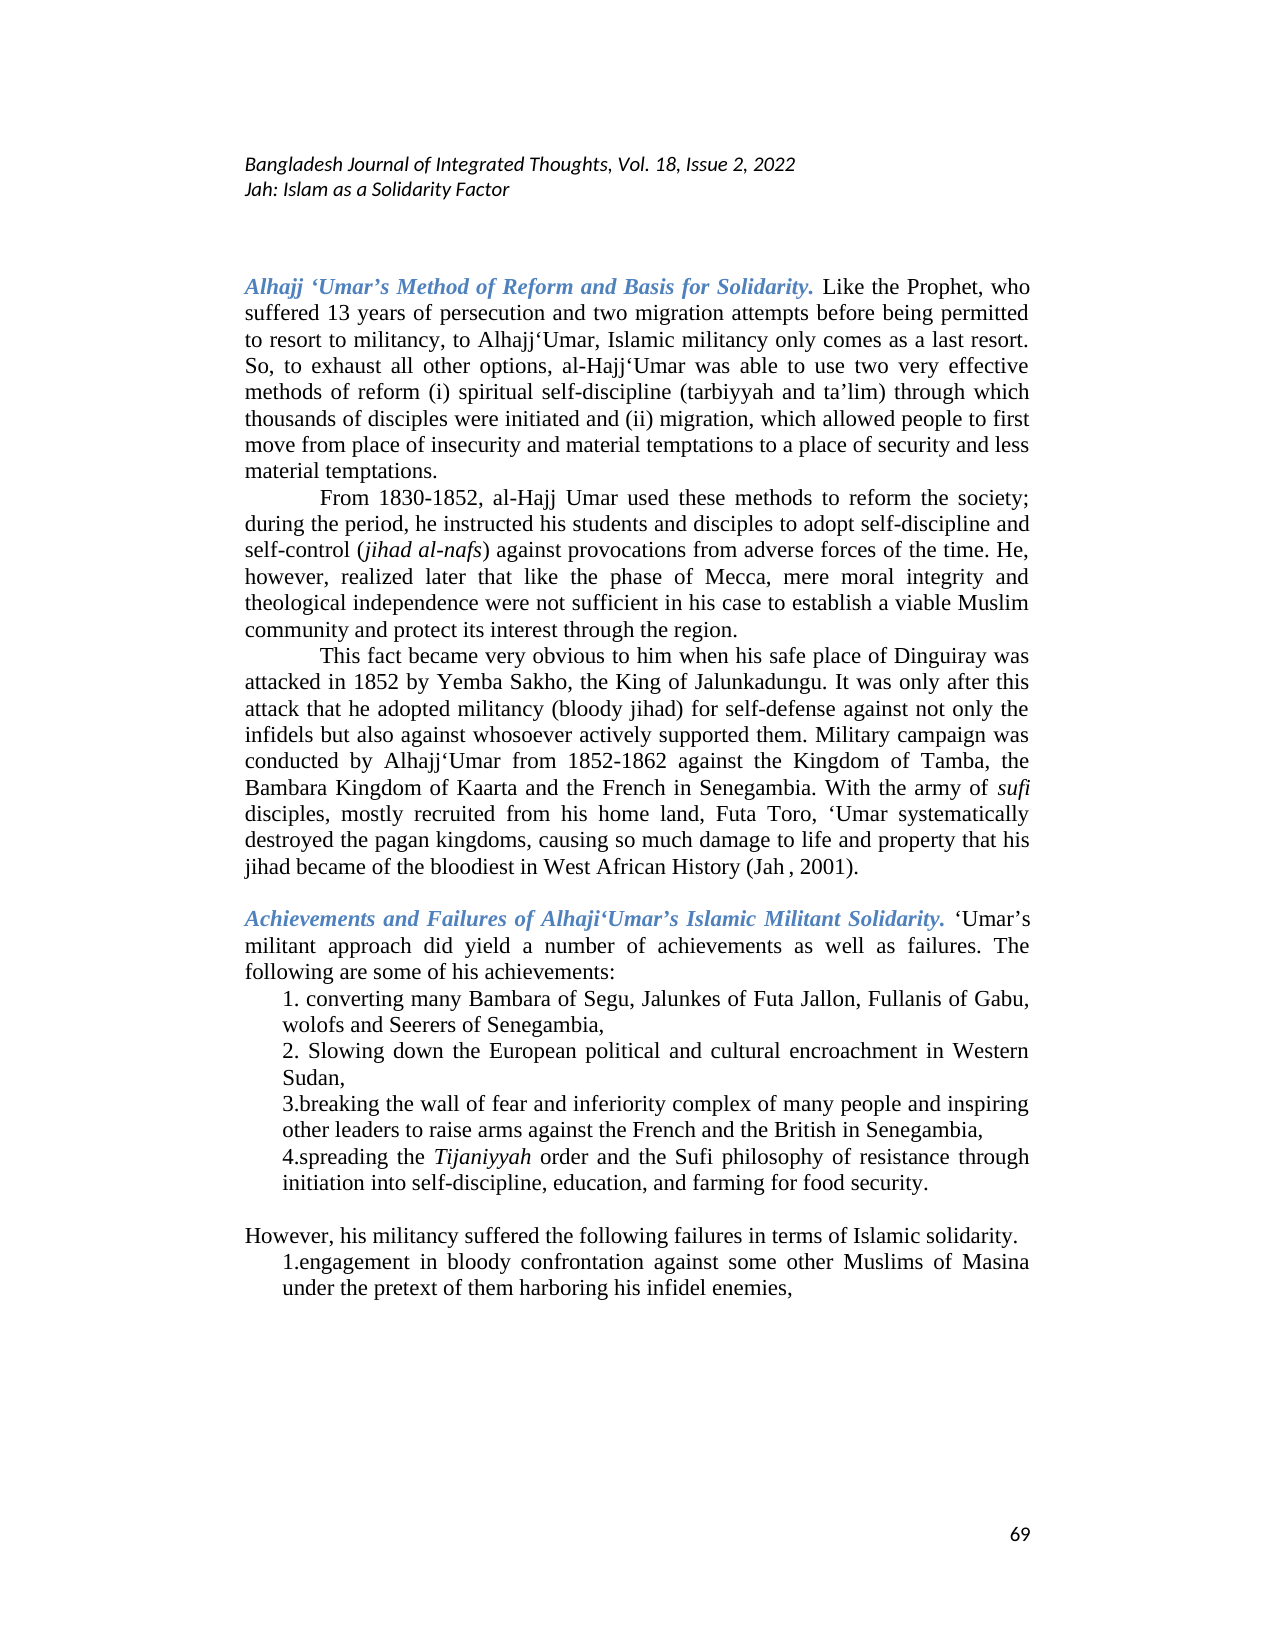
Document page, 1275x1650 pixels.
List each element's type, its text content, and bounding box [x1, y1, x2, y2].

text 1.engagement in bloody confrontation against some other Muslims of Masina under the pretext of them harboring his infidel enemies, [282, 1248, 1031, 1301]
text 3.breaking the wall of fear and inferiority complex of many people and inspiring other leaders to raise arms against the French and the British in Senegambia, [282, 1090, 1031, 1143]
subtitle Alhajj ‘Umar’s Method of Reform and Basis for Solidarity. Like the Prophet, who suffered 13 years of persecution and two migration attempts before being permitted to resort to militancy, to Alhajj‘Umar, Islamic militancy only comes as a last resort. So, to exhaust all other options, al-Hajj‘Umar was able to use two very effective methods of reform (i) spiritual self-discipline (tarbiyyah and ta’lim) through which thousands of disciples were initiated and (ii) migration, which allowed people to first move from place of insecurity and material temptations to a place of security and less material temptations. [244, 273, 1031, 484]
text 4.spreading the Tijaniyyah order and the Sufi philosophy of resistance through initiation into self-discipline, education, and farming for food security. [282, 1143, 1031, 1195]
text 1. converting many Bambara of Segu, Jalunkes of Futa Jallon, Fullanis of Gabu, wolofs and Seerers of Senegambia, [282, 984, 1031, 1037]
text Achievements and Failures of Alhaji‘Umar’s Islamic Militant Solidarity. ‘Umar’s militant approach did yield a number of achievements as well as failures. The following are some of his achievements: [244, 906, 1031, 984]
text However, his militancy suffered the following failures in terms of Islamic solidarity. [244, 1222, 1031, 1248]
text From 1830-1852, al-Hajj Umar used these methods to reform the society; during the period, he instructed his students and disciples to adopt self-discipline and self-control (jihad al-nafs) against provocations from adverse forces of the time. He, however, realized later that like the phase of Mecca, mere moral integrity and theological independence were not sufficient in his case to establish a viable Muslim community and protect its interest through the region. [244, 484, 1031, 642]
text 2. Slowing down the European political and cultural encroachment in Western Sudan, [282, 1037, 1031, 1090]
text This fact became very obvious to him when his safe place of Dinguiray was attacked in 1852 by Yemba Sakho, the King of Jalunkadungu. It was only after this attack that he adopted militancy (bloody jihad) for self-defense against not only the infidels but also against whosoever actively supported them. Military campaign was conducted by Alhajj‘Umar from 1852-1862 against the Kingdom of Tamba, the Bambara Kingdom of Kaarta and the French in Senegambia. With the army of sufi disciples, mostly recruited from his home land, Futa Toro, ‘Umar systematically destroyed the pagan kingdoms, causing so much damage to life and property that his jihad became of the bloodiest in West African History (Jah , 2001). [244, 642, 1031, 879]
